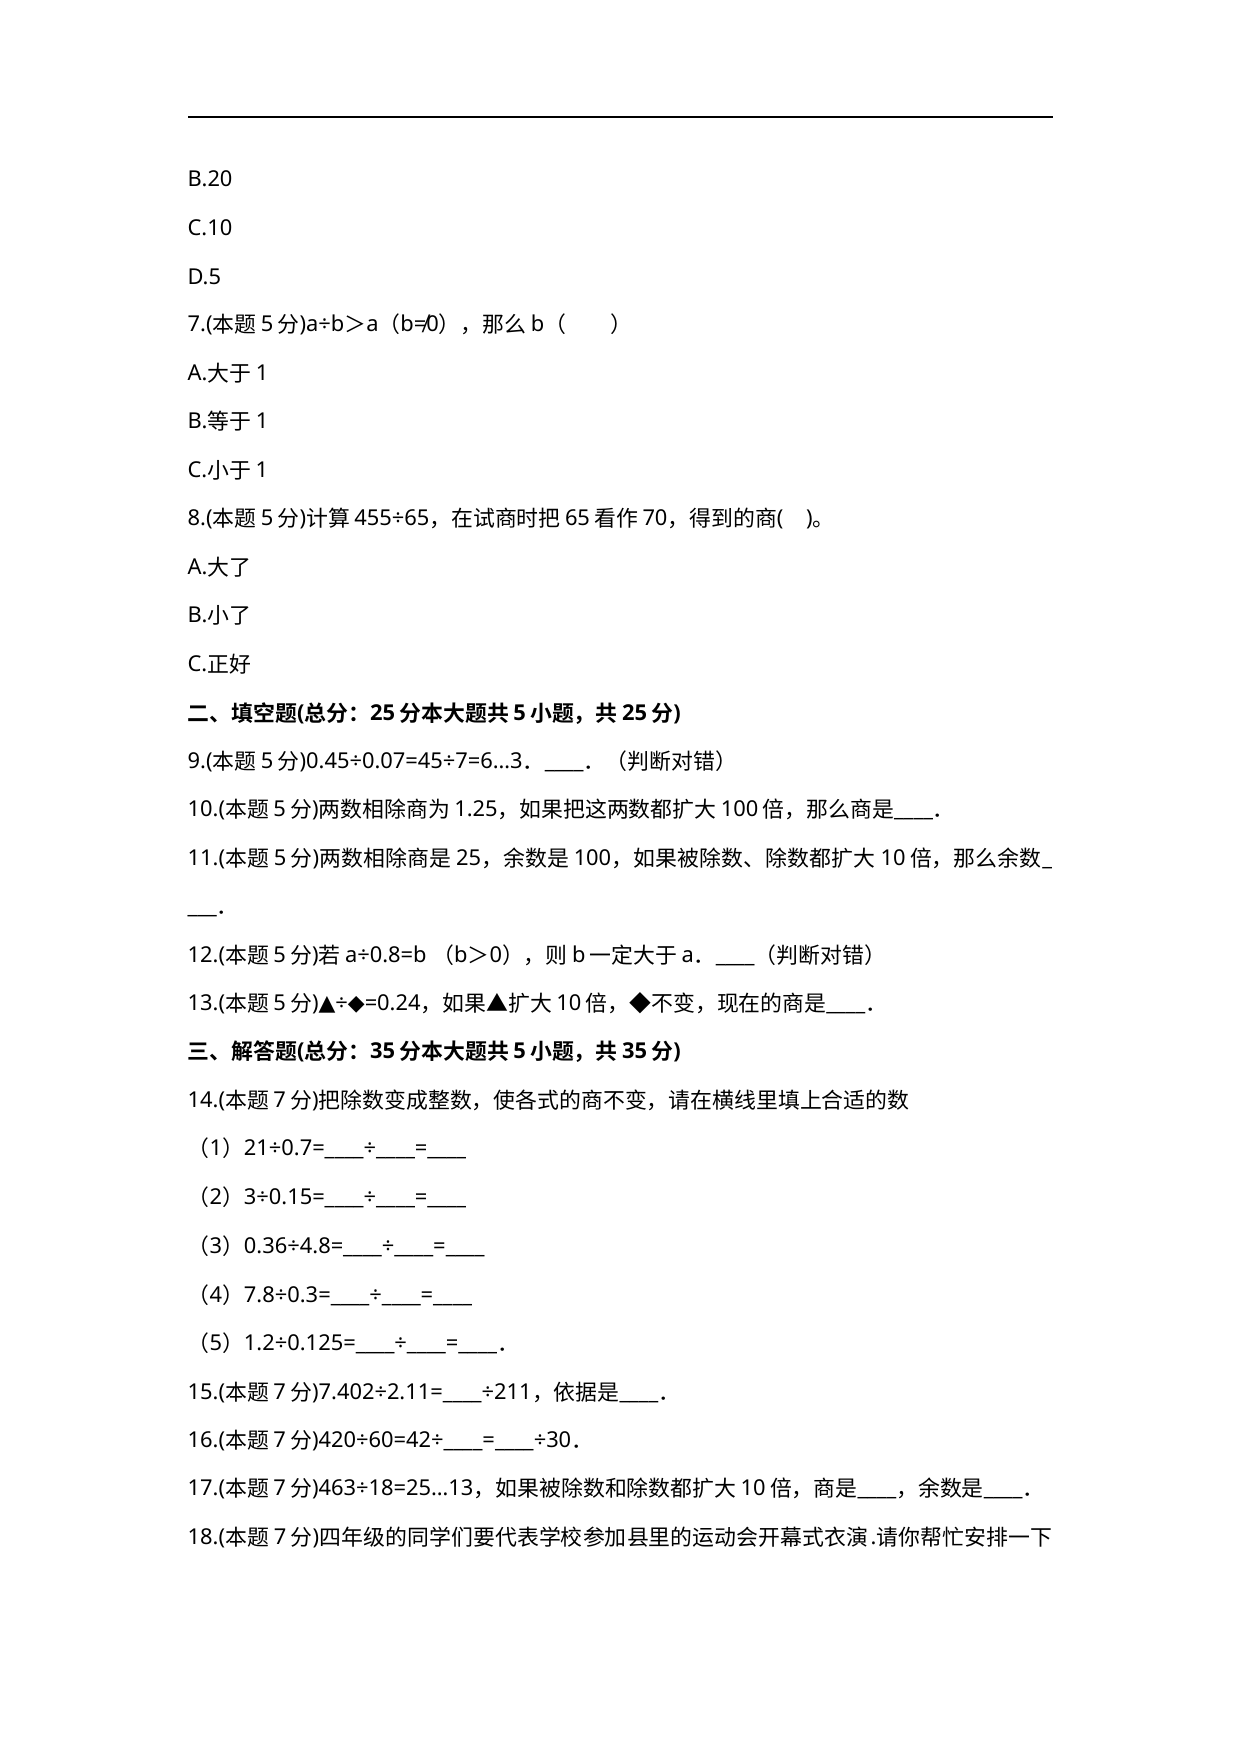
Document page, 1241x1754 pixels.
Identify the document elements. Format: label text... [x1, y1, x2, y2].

text A.大于1 B.等于1 C.小于1 [187, 355, 1053, 485]
text 11.(本题5分)两数相除商是25，余数是100，如果被除数、除数都扩大10倍，那么余数____． [187, 840, 1053, 921]
text 9.(本题5分)0.45÷0.07=45÷7=6…3．____．（判断对错） [187, 743, 1053, 776]
text 二、填空题(总分：25分本大题共5小题，共25分) [187, 695, 1053, 728]
text 8.(本题5分)计算455÷65，在试商时把65看作70，得到的商( )。 [187, 501, 1053, 533]
text 7.(本题5分)a÷b＞a（b≠0），那么b（ ） [187, 307, 1053, 339]
text 16.(本题7分)420÷60=42÷____=____÷30． [187, 1423, 1053, 1455]
text 10.(本题5分)两数相除商为1.25，如果把这两数都扩大100倍，那么商是____． [187, 792, 1053, 824]
text 13.(本题5分)▲÷◆=0.24，如果▲扩大10倍，◆不变，现在的商是____． [187, 986, 1053, 1018]
text 12.(本题5分)若a÷0.8=b （b＞0），则b一定大于a．____（判断对错） [187, 937, 1053, 970]
text 15.(本题7分)7.402÷2.11=____÷211，依据是____． [187, 1374, 1053, 1407]
text 17.(本题7分)463÷18=25…13，如果被除数和除数都扩大10倍，商是____，余数是____． [187, 1471, 1053, 1503]
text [187, 1519, 1053, 1552]
text 14.(本题7分)把除数变成整数，使各式的商不变，请在横线里填上合适的数 （1）21÷0.7=____÷____=____ （2）3÷0.15=____÷____=____ （3）0.36÷4.8=____÷____=____ （4）7.8÷0.3=____÷____=____ （5）1.2÷0.125=____÷____=____． [187, 1082, 1053, 1358]
text A.大了 B.小了 C.正好 [187, 549, 1053, 679]
text 三、解答题(总分：35分本大题共5小题，共35分) [187, 1034, 1053, 1066]
text A.80 B.20 C.10 D.5 [187, 162, 1053, 292]
